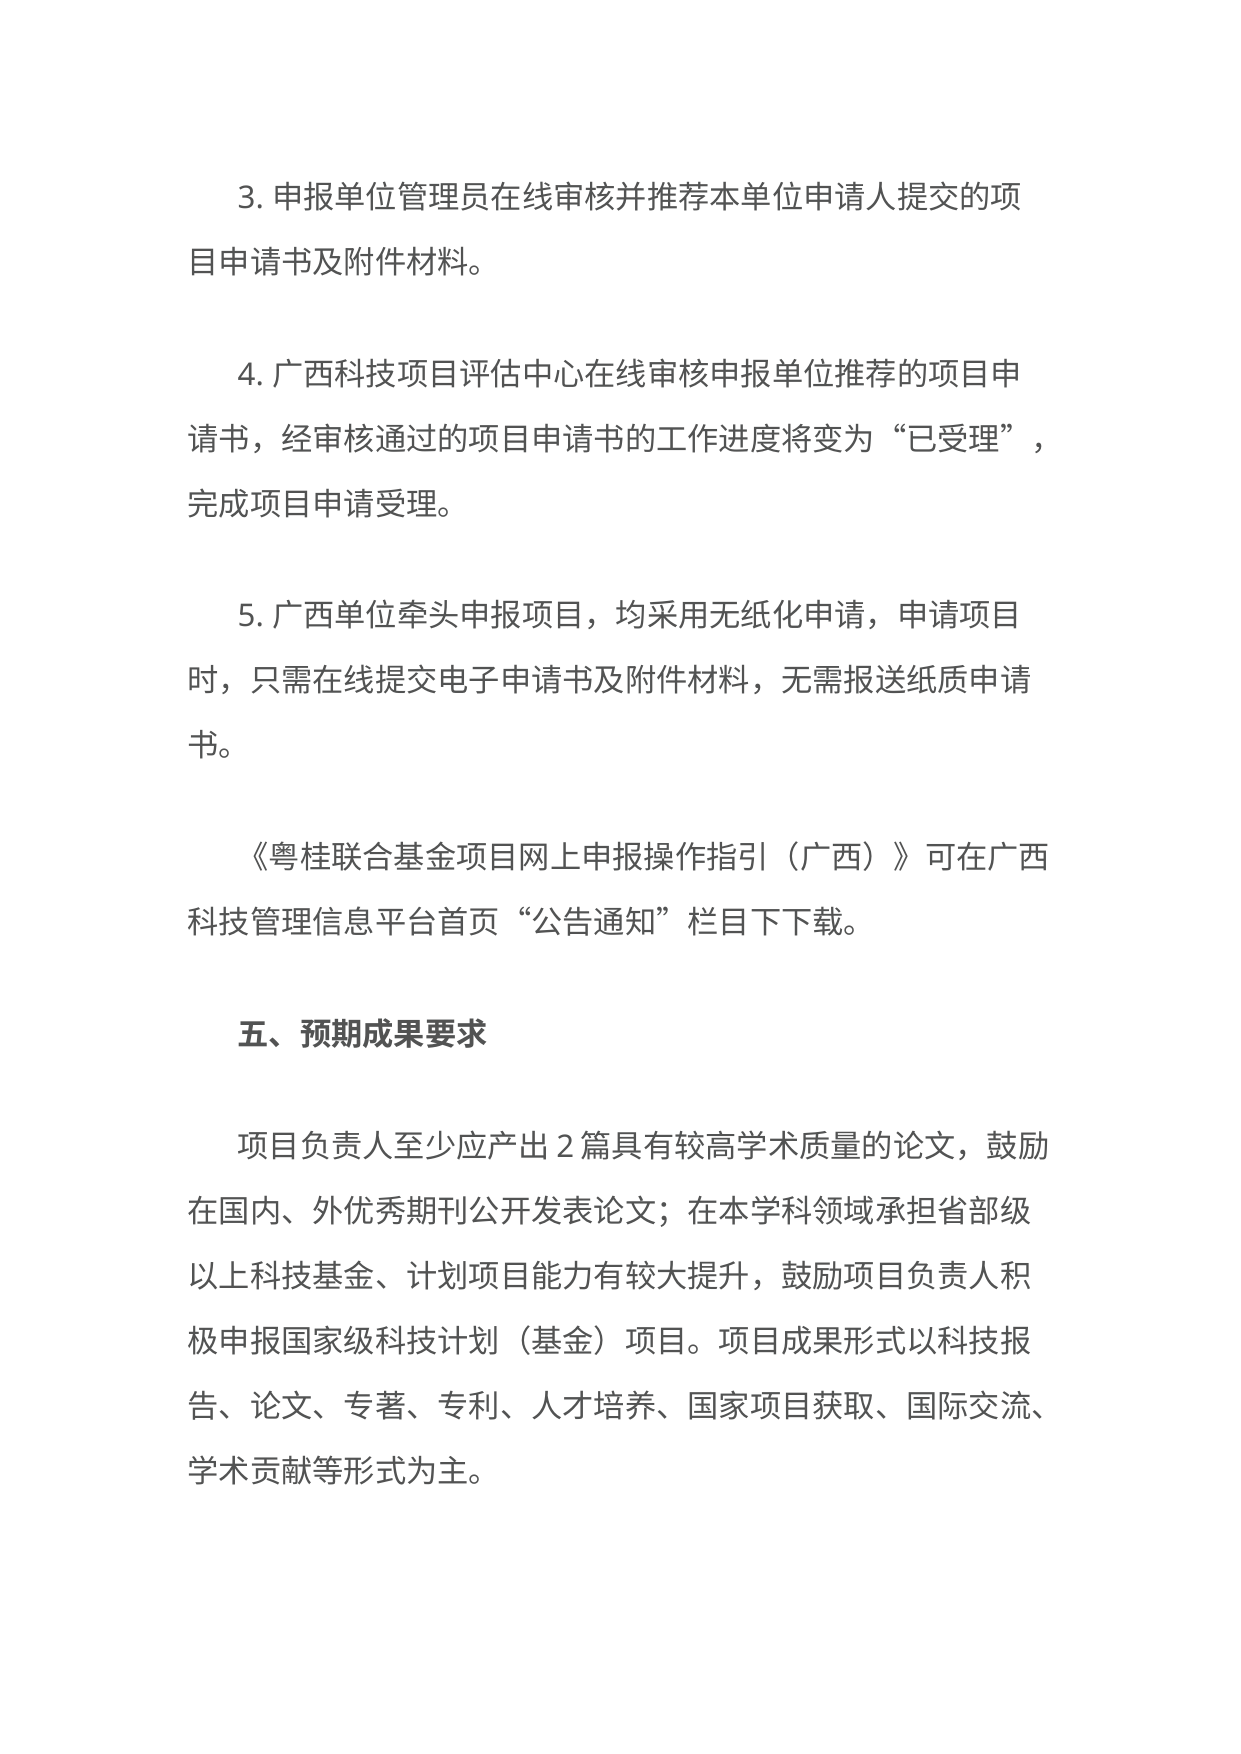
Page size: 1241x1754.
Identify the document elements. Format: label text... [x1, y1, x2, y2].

text 5. 广西单位牵头申报项目，均采用无纸化申请，申请项目时，只需在线提交电子申请书及附件材料，无需报送纸质申请书。 [187, 581, 1053, 776]
text 项目负责人至少应产出2篇具有较高学术质量的论文，鼓励在国内、外优秀期刊公开发表论文；在本学科领域承担省部级以上科技基金、计划项目能力有较大提升，鼓励项目负责人积极申报国家级科技计划（基金）项目。项目成果形式以科技报告、论文、专著、专利、人才培养、国家项目获取、国际交流、学术贡献等形式为主。 [187, 1111, 1053, 1501]
text 4. 广西科技项目评估中心在线审核申报单位推荐的项目申请书，经审核通过的项目申请书的工作进度将变为“已受理”，完成项目申请受理。 [187, 339, 1053, 534]
text 五、预期成果要求 [187, 999, 1053, 1064]
text 3. 申报单位管理员在线审核并推荐本单位申请人提交的项目申请书及附件材料。 [187, 162, 1053, 292]
text 《粤桂联合基金项目网上申报操作指引（广西）》可在广西科技管理信息平台首页“公告通知”栏目下下载。 [187, 823, 1053, 953]
